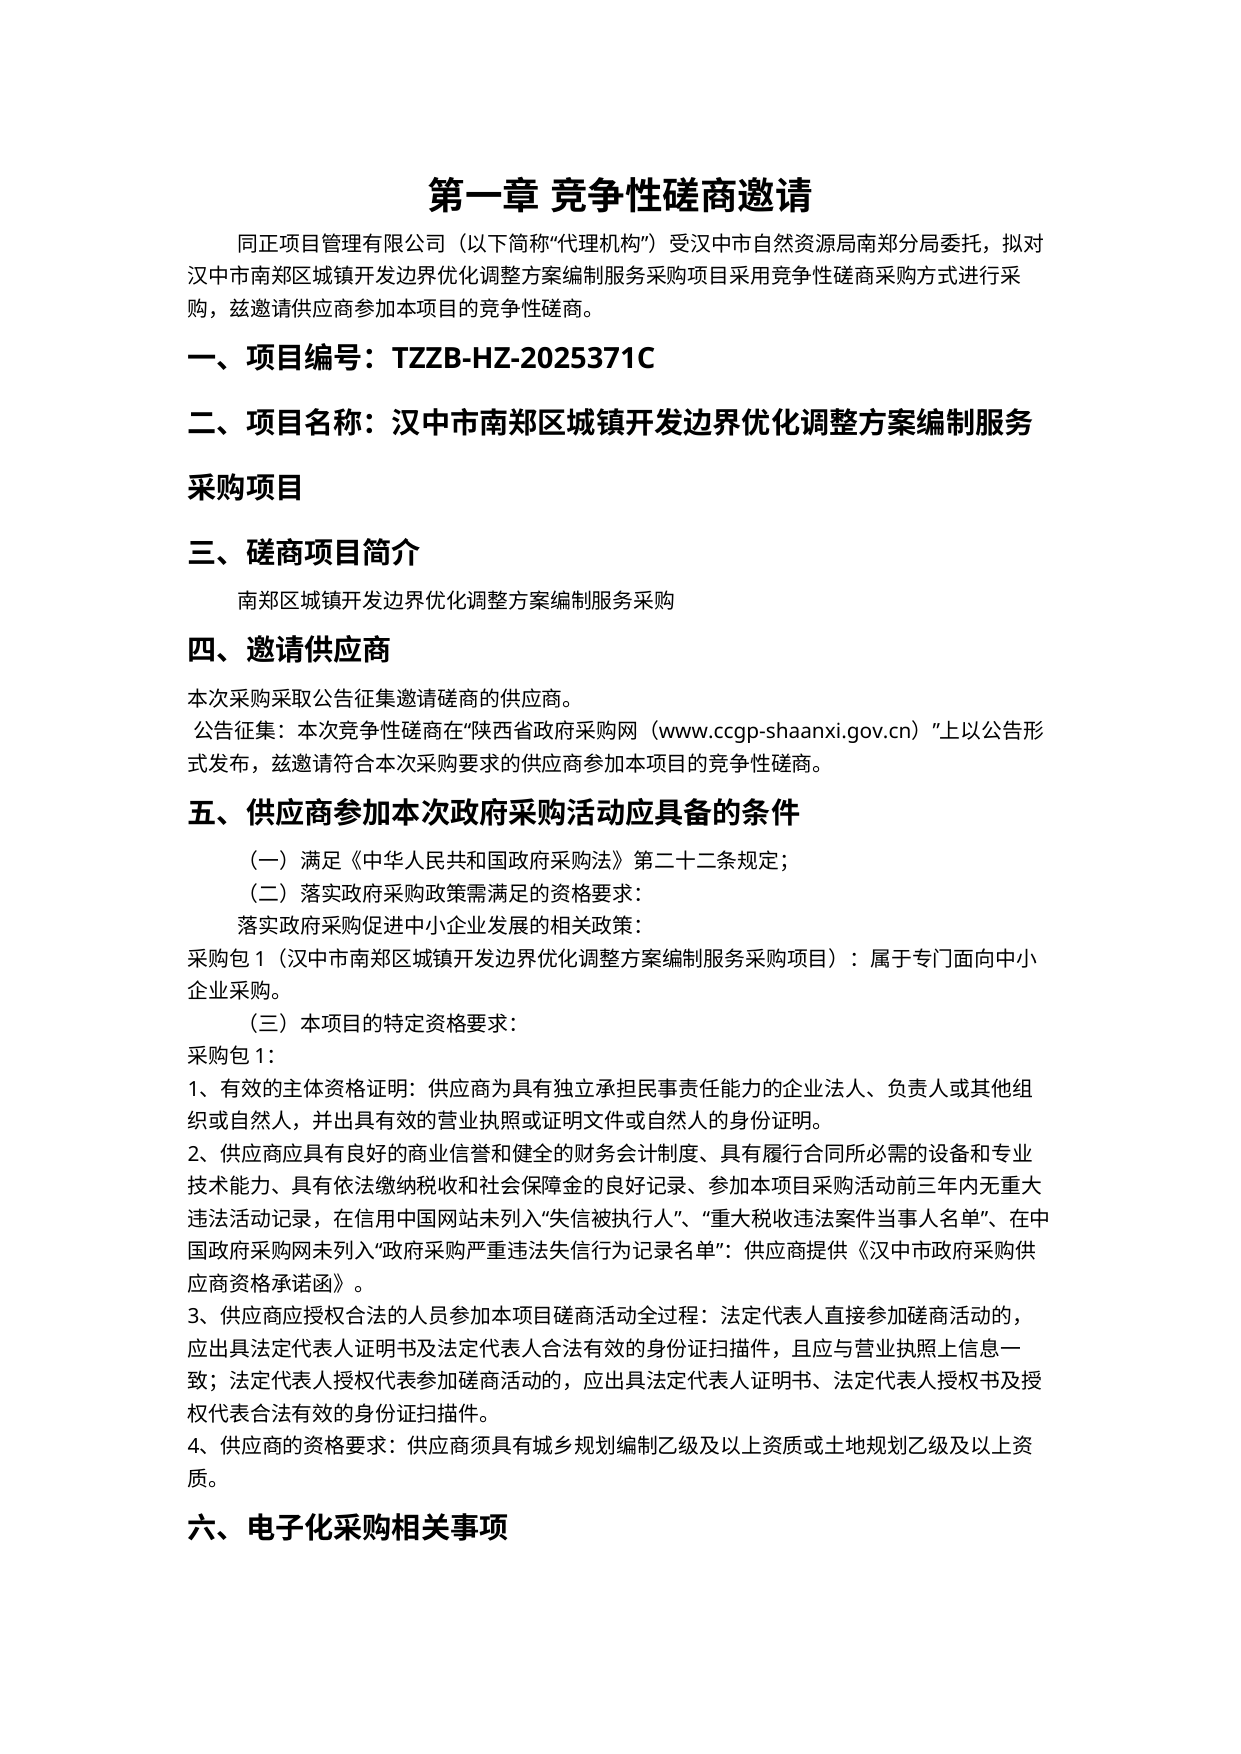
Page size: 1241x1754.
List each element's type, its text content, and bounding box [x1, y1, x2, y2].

text 四、邀请供应商 [187, 617, 1053, 682]
text （三）本项目的特定资格要求： [187, 1007, 1053, 1039]
text 采购包1（汉中市南郑区城镇开发边界优化调整方案编制服务采购项目）：属于专门面向中小企业采购。 [187, 942, 1053, 1007]
text 2、供应商应具有良好的商业信誉和健全的财务会计制度、具有履行合同所必需的设备和专业技术能力、具有依法缴纳税收和社会保障金的良好记录、参加本项目采购活动前三年内无重大违法活动记录，在信用中国网站未列入“失信被执行人”、“重大税收违法案件当事人名单”、在中国政府采购网未列入“政府采购严重违法失信行为记录名单”：供应商提供《汉中市政府采购供应商资格承诺函》。 [187, 1137, 1053, 1299]
text 4、供应商的资格要求：供应商须具有城乡规划编制乙级及以上资质或土地规划乙级及以上资质。 [187, 1429, 1053, 1494]
text 一、项目编号：TZZB-HZ-2025371C [187, 324, 1053, 389]
text 本次采购采取公告征集邀请磋商的供应商。 [187, 682, 1053, 714]
text （一）满足《中华人民共和国政府采购法》第二十二条规定； [187, 844, 1053, 877]
text 第一章 竞争性磋商邀请 [187, 162, 1053, 227]
text （二）落实政府采购政策需满足的资格要求： [187, 877, 1053, 909]
text 公告征集：本次竞争性磋商在“陕西省政府采购网（www.ccgp-shaanxi.gov.cn）”上以公告形式发布，兹邀请符合本次采购要求的供应商参加本项目的竞争性磋商。 [187, 714, 1053, 779]
text 落实政府采购促进中小企业发展的相关政策： [187, 909, 1053, 942]
text 1、有效的主体资格证明：供应商为具有独立承担民事责任能力的企业法人、负责人或其他组织或自然人，并出具有效的营业执照或证明文件或自然人的身份证明。 [187, 1072, 1053, 1137]
text 同正项目管理有限公司（以下简称“代理机构”）受汉中市自然资源局南郑分局委托，拟对汉中市南郑区城镇开发边界优化调整方案编制服务采购项目采用竞争性磋商采购方式进行采购，兹邀请供应商参加本项目的竞争性磋商。 [187, 227, 1053, 324]
text 三、磋商项目简介 [187, 519, 1053, 584]
text 二、项目名称：汉中市南郑区城镇开发边界优化调整方案编制服务采购项目 [187, 389, 1053, 519]
text 3、供应商应授权合法的人员参加本项目磋商活动全过程：法定代表人直接参加磋商活动的，应出具法定代表人证明书及法定代表人合法有效的身份证扫描件，且应与营业执照上信息一致；法定代表人授权代表参加磋商活动的，应出具法定代表人证明书、法定代表人授权书及授权代表合法有效的身份证扫描件。 [187, 1299, 1053, 1429]
text 南郑区城镇开发边界优化调整方案编制服务采购 [187, 584, 1053, 617]
text 五、供应商参加本次政府采购活动应具备的条件 [187, 779, 1053, 844]
text 六、电子化采购相关事项 [187, 1494, 1053, 1559]
text 采购包1： [187, 1039, 1053, 1072]
